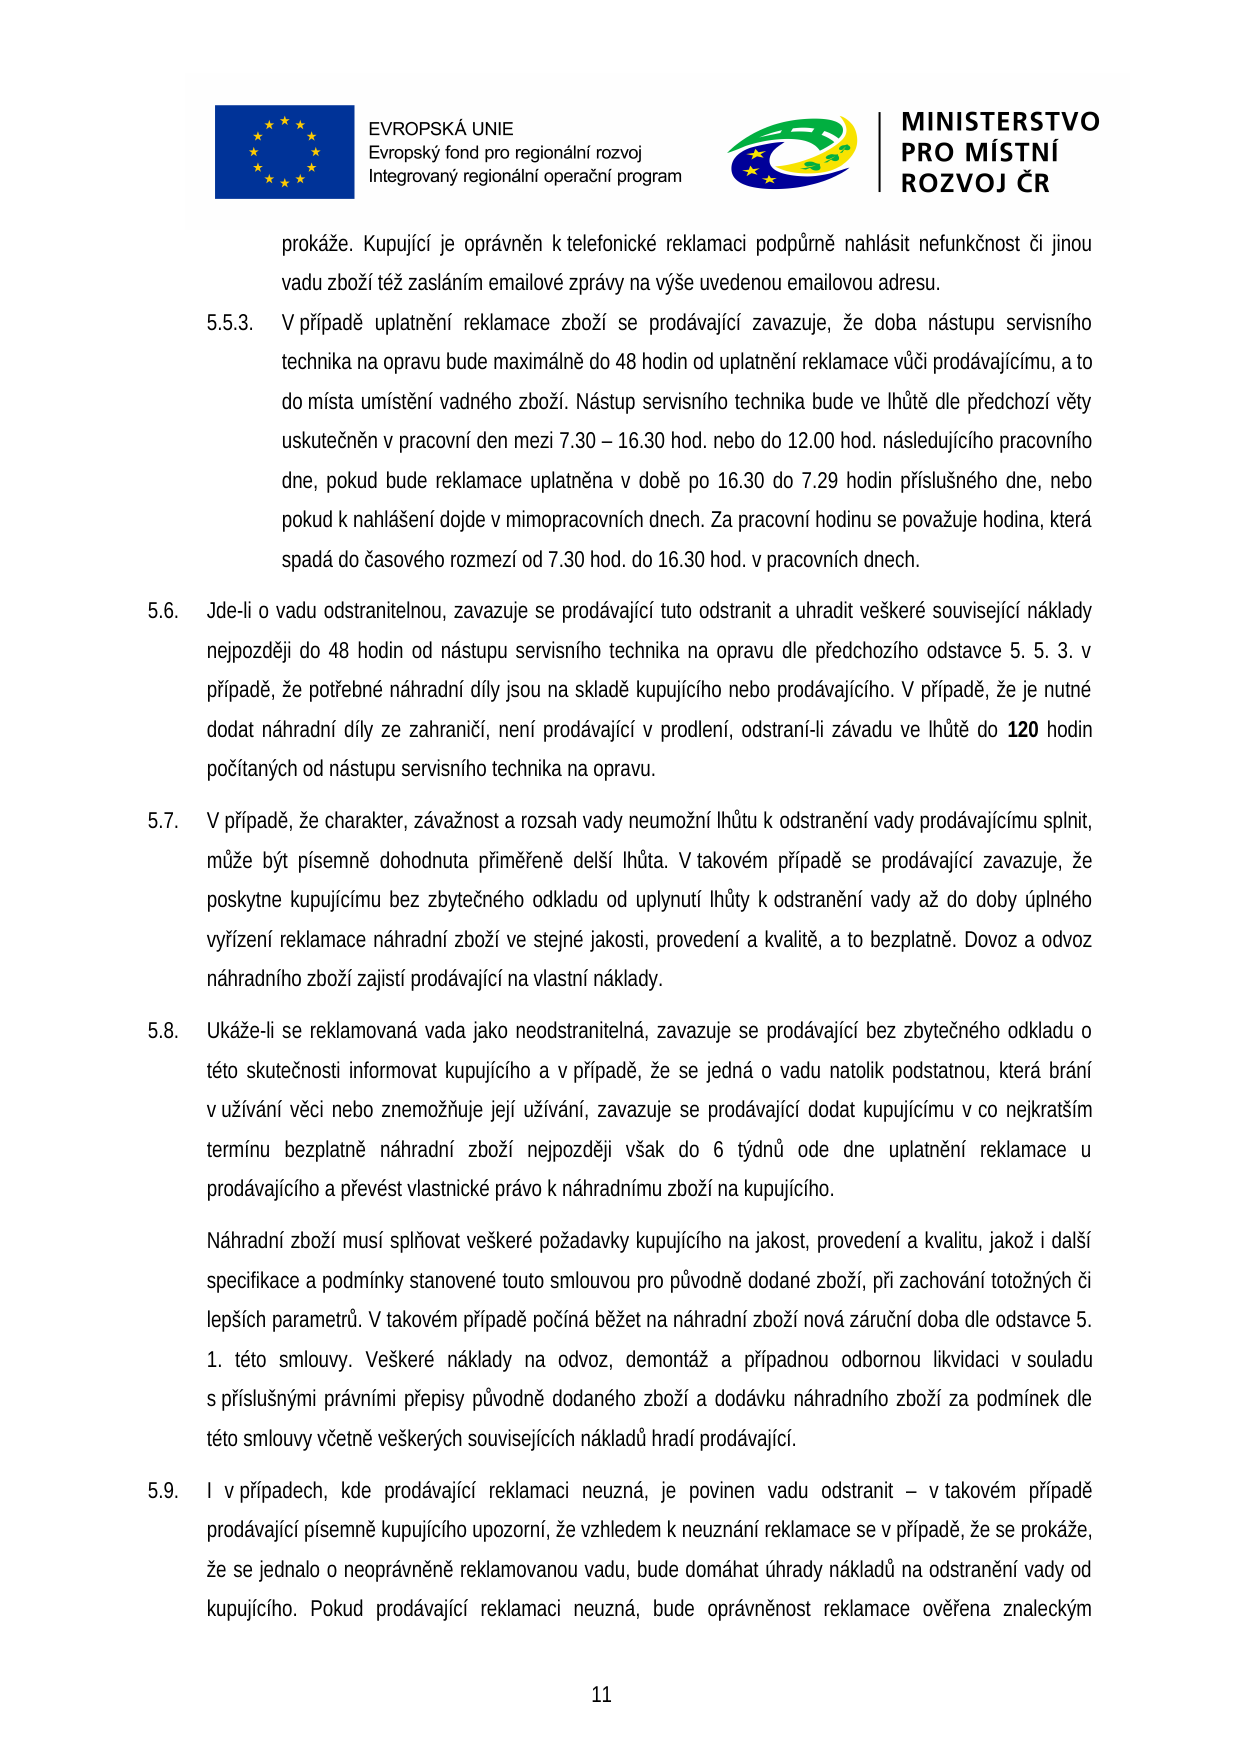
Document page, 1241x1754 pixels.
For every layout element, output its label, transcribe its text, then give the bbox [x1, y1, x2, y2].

list Jde-li o vadu odstranitelnou, zavazuje se prodávající tuto odstranit a uhradit veškeré související náklady nejpozději do 48 hodin od nástupu servisního technika na opravu dle předchozího odstavce 5. 5. 3. v případě, že potřebné náhradní díly jsou na skladě kupujícího nebo prodávajícího. V případě, že je nutné dodat náhradní díly ze zahraničí, není prodávající v prodlení, odstraní-li závadu ve lhůtě do 120 hodin počítaných od nástupu servisního technika na opravu. [148, 597, 1093, 782]
list Ukáže-li se reklamovaná vada jako neodstranitelná, zavazuje se prodávající bez zbytečného odkladu o této skutečnosti informovat kupujícího a v případě, že se jedná o vadu natolik podstatnou, která brání v užívání věci nebo znemožňuje její užívání, zavazuje se prodávající dodat kupujícímu v co nejkratším termínu bezplatně náhradní zboží nejpozději však do 6 týdnů ode dne uplatnění reklamace u prodávajícího a převést vlastnické právo k náhradnímu zboží na kupujícího. [148, 1017, 1093, 1202]
text Náhradní zboží musí splňovat veškeré požadavky kupujícího na jakost, provedení a kvalitu, jakož i další specifikace a podmínky stanovené touto smlouvou pro původně dodané zboží, při zachování totožných či lepších parametrů. V takovém případě počíná běžet na náhradní zboží nová záruční doba dle odstavce 5. 1. této smlouvy. Veškeré náklady na odvoz, demontáž a případnou odbornou likvidaci v souladu s příslušnými právními přepisy původně dodaného zboží a dodávku náhradního zboží za podmínek dle této smlouvy včetně veškerých souvisejících nákladů hradí prodávající. [207, 1227, 1093, 1451]
picture [184, 73, 1130, 230]
list V případě, že charakter, závažnost a rozsah vady neumožní lhůtu k odstranění vady prodávajícímu splnit, může být písemně dohodnuta přiměřeně delší lhůta. V takovém případě se prodávající zavazuje, že poskytne kupujícímu bez zbytečného odkladu od uplynutí lhůty k odstranění vady až do doby úplného vyřízení reklamace náhradní zboží ve stejné jakosti, provedení a kvalitě, a to bezplatně. Dovoz a odvoz náhradního zboží zajistí prodávající na vlastní náklady. [148, 807, 1093, 992]
list V případě uplatnění reklamace zboží se prodávající zavazuje, že doba nástupu servisního technika na opravu bude maximálně do 48 hodin od uplatnění reklamace vůči prodávajícímu, a to do místa umístění vadného zboží. Nástup servisního technika bude ve lhůtě dle předchozí věty uskutečněn v pracovní den mezi 7.30 – 16.30 hod. nebo do 12.00 hod. následujícího pracovního dne, pokud bude reklamace uplatněna v době po 16.30 do 7.29 hodin příslušného dne, nebo pokud k nahlášení dojde v mimopracovních dnech. Za pracovní hodinu se považuje hodina, která spadá do časového rozmezí od 7.30 hod. do 16.30 hod. v pracovních dnech. [207, 309, 1093, 572]
